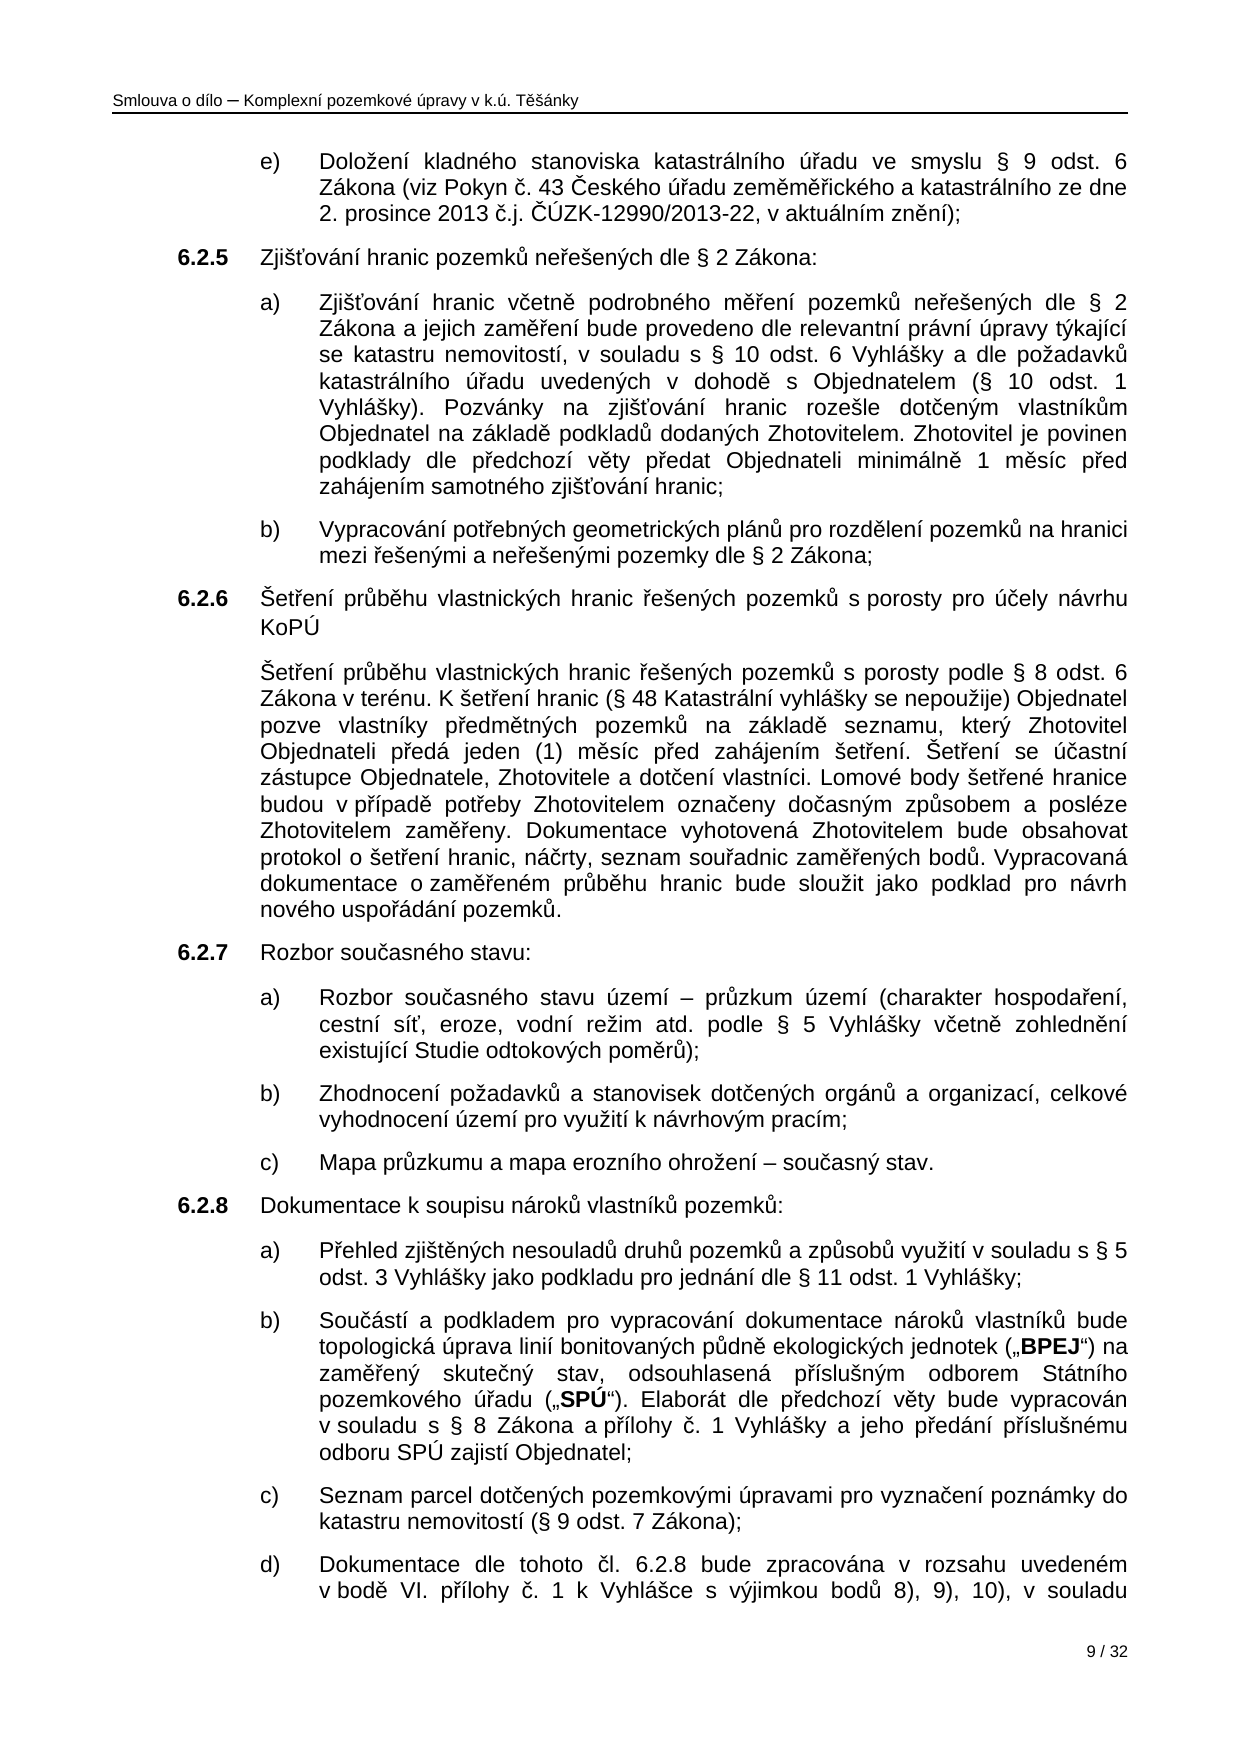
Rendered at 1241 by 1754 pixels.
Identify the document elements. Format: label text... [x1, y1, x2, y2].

text Dokumentace k soupisu nároků vlastníků pozemků: [177, 1192, 1128, 1219]
list Vypracování potřebných geometrických plánů pro rozdělení pozemků na hranici mezi řešenými a neřešenými pozemky dle § 2 Zákona; [260, 516, 1128, 569]
list Součástí a podkladem pro vypracování dokumentace nároků vlastníků bude topologická úprava linií bonitovaných půdně ekologických jednotek („BPEJ“) na zaměřený skutečný stav, odsouhlasená příslušným odborem Státního pozemkového úřadu („SPÚ“). Elaborát dle předchozí věty bude vypracován v souladu s § 8 Zákona a přílohy č. 1 Vyhlášky a jeho předání příslušnému odboru SPÚ zajistí Objednatel; [260, 1307, 1128, 1465]
list Seznam parcel dotčených pozemkovými úpravami pro vyznačení poznámky do katastru nemovitostí (§ 9 odst. 7 Zákona); [260, 1482, 1128, 1534]
text Zjišťování hranic pozemků neřešených dle § 2 Zákona: [177, 243, 1128, 270]
list Mapa průzkumu a mapa erozního ohrožení – současný stav. [260, 1149, 1128, 1176]
text Šetření průběhu vlastnických hranic řešených pozemků s porosty pro účely návrhu KoPÚ [177, 585, 1128, 640]
list Přehled zjištěných nesouladů druhů pozemků a způsobů využití v souladu s § 5 odst. 3 Vyhlášky jako podkladu pro jednání dle § 11 odst. 1 Vyhlášky; [260, 1237, 1128, 1290]
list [260, 1551, 1128, 1604]
list Zhodnocení požadavků a stanovisek dotčených orgánů a organizací, celkové vyhodnocení území pro využití k návrhovým pracím; [260, 1080, 1128, 1133]
list Šetření průběhu vlastnických hranic řešených pozemků s porosty podle § 8 odst. 6 Zákona v terénu. K šetření hranic (§ 48 Katastrální vyhlášky se nepoužije) Objednatel pozve vlastníky předmětných pozemků na základě seznamu, který Zhotovitel Objednateli předá jeden (1) měsíc před zahájením šetření. Šetření se účastní zástupce Objednatele, Zhotovitele a dotčení vlastníci. Lomové body šetřené hranice budou v případě potřeby Zhotovitelem označeny dočasným způsobem a posléze Zhotovitelem zaměřeny. Dokumentace vyhotovená Zhotovitelem bude obsahovat protokol o šetření hranic, náčrty, seznam souřadnic zaměřených bodů. Vypracovaná dokumentace o zaměřeném průběhu hranic bude sloužit jako podklad pro návrh nového uspořádání pozemků. [260, 659, 1128, 922]
text Rozbor současného stavu: [177, 939, 1128, 966]
list Rozbor současného stavu území – průzkum území (charakter hospodaření, cestní síť, eroze, vodní režim atd. podle § 5 Vyhlášky včetně zohlednění existující Studie odtokových poměrů); [260, 984, 1128, 1063]
list Doložení kladného stanoviska katastrálního úřadu ve smyslu § 9 odst. 6 Zákona (viz Pokyn č. 43 Českého úřadu zeměměřického a katastrálního ze dne 2. prosince 2013 č.j. ČÚZK-12990/2013-22, v aktuálním znění); [260, 148, 1128, 227]
list Zjišťování hranic včetně podrobného měření pozemků neřešených dle § 2 Zákona a jejich zaměření bude provedeno dle relevantní právní úpravy týkající se katastru nemovitostí, v souladu s § 10 odst. 6 Vyhlášky a dle požadavků katastrálního úřadu uvedených v dohodě s Objednatelem (§ 10 odst. 1 Vyhlášky). Pozvánky na zjišťování hranic rozešle dotčeným vlastníkům Objednatel na základě podkladů dodaných Zhotovitelem. Zhotovitel je povinen podklady dle předchozí věty předat Objednateli minimálně 1 měsíc před zahájením samotného zjišťování hranic; [260, 288, 1128, 499]
